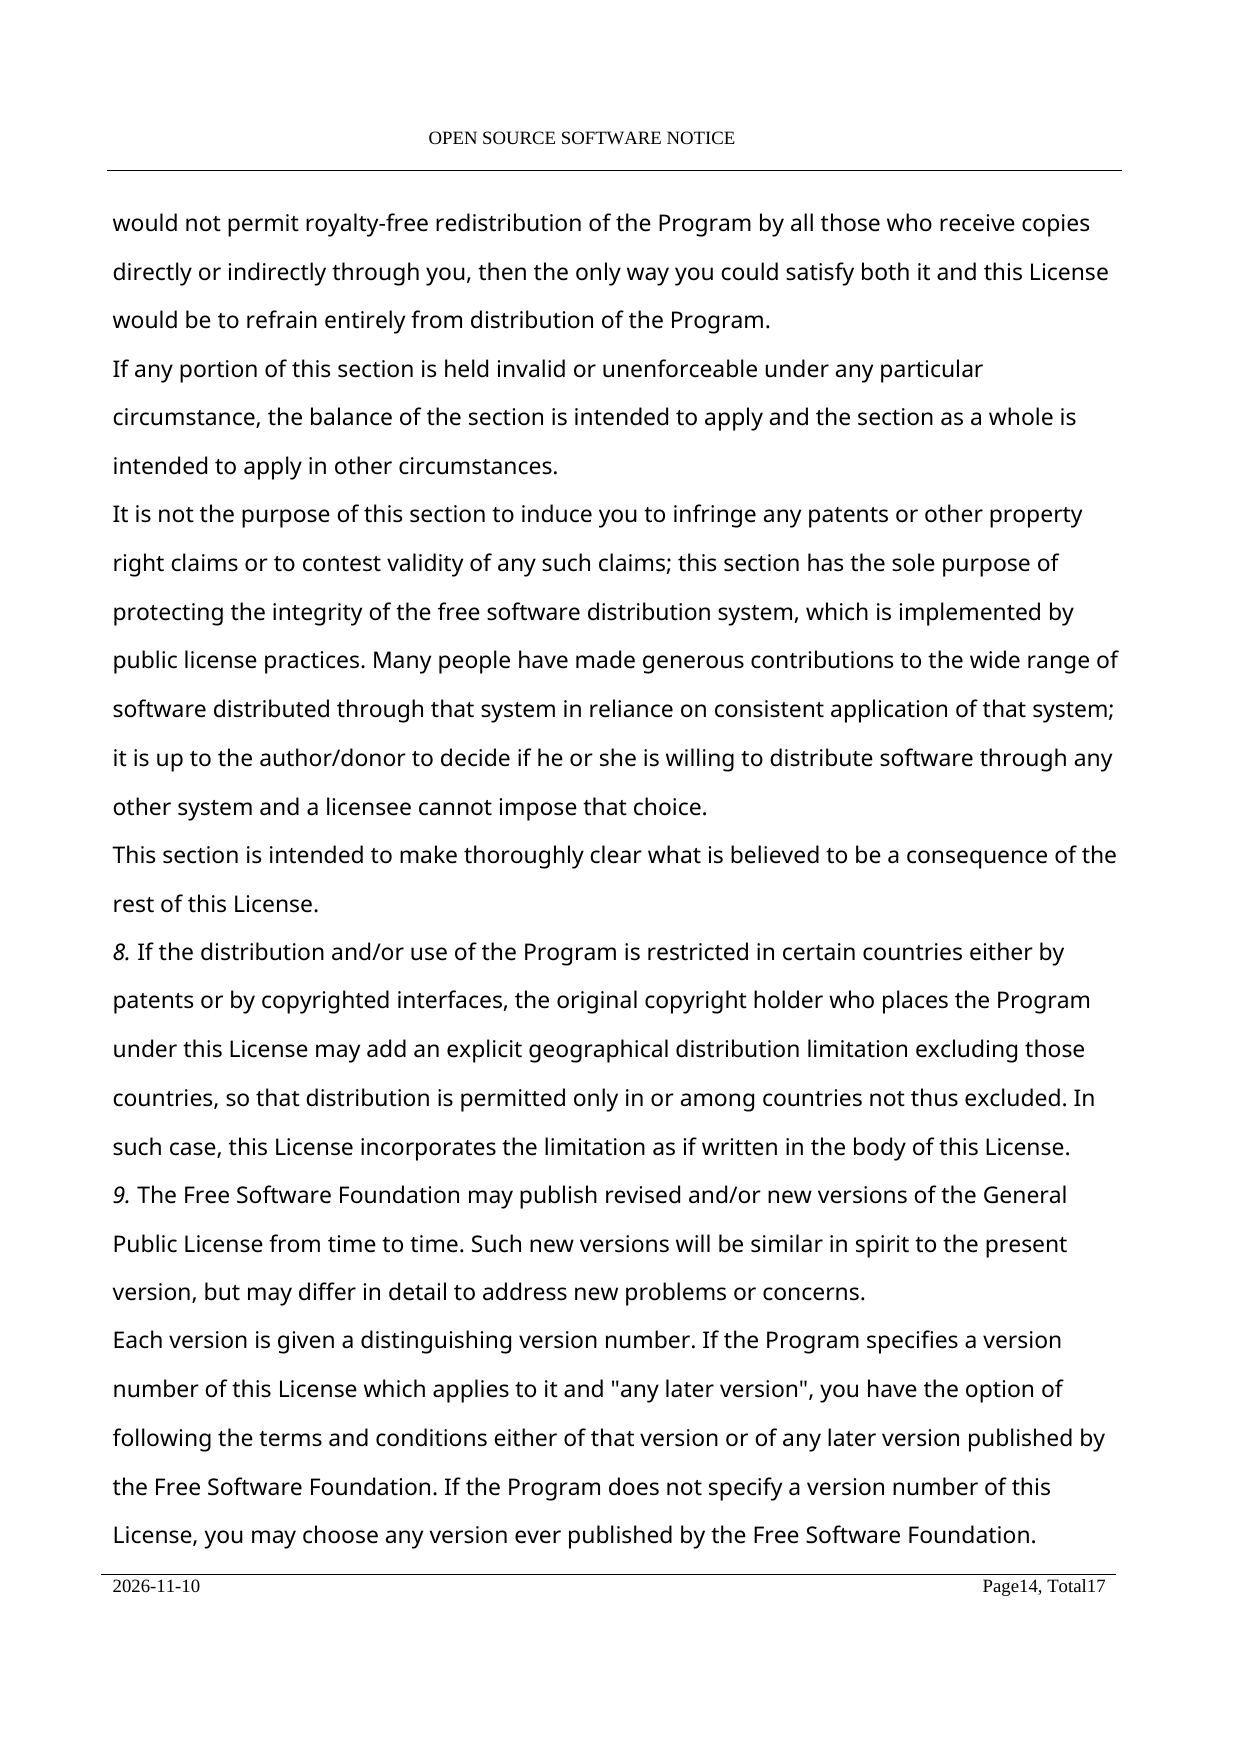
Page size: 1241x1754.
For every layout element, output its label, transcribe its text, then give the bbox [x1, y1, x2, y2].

text 8. If the distribution and/or use of the Program is restricted in certain countries either by patents or by copyrighted interfaces, the original copyright holder who places the Program under this License may add an explicit geographical distribution limitation excluding those countries, so that distribution is permitted only in or among countries not thus excluded. In such case, this License incorporates the limitation as if written in the body of this License. [112, 935, 1128, 1163]
text If any portion of this section is held invalid or unenforceable under any particular circumstance, the balance of the section is intended to apply and the section as a whole is intended to apply in other circumstances. [112, 352, 1128, 482]
text Each version is given a distinguishing version number. If the Program specifies a version number of this License which applies to it and "any later version", you have the option of following the terms and conditions either of that version or of any later version published by the Free Software Foundation. If the Program does not specify a version number of this License, you may choose any version ever published by the Free Software Foundation. [112, 1324, 1128, 1551]
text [112, 206, 1128, 336]
text 9. The Free Software Foundation may publish revised and/or new versions of the General Public License from time to time. Such new versions will be similar in spirit to the present version, but may differ in detail to address new problems or concerns. [112, 1178, 1128, 1308]
text It is not the purpose of this section to induce you to infringe any patents or other property right claims or to contest validity of any such claims; this section has the sole purpose of protecting the integrity of the free software distribution system, which is implemented by public license practices. Many people have made generous contributions to the wide range of software distributed through that system in reliance on consistent application of that system; it is up to the author/donor to decide if he or she is willing to distribute software through any other system and a licensee cannot impose that choice. [112, 498, 1128, 823]
text This section is intended to make thoroughly clear what is believed to be a consequence of the rest of this License. [112, 838, 1128, 919]
